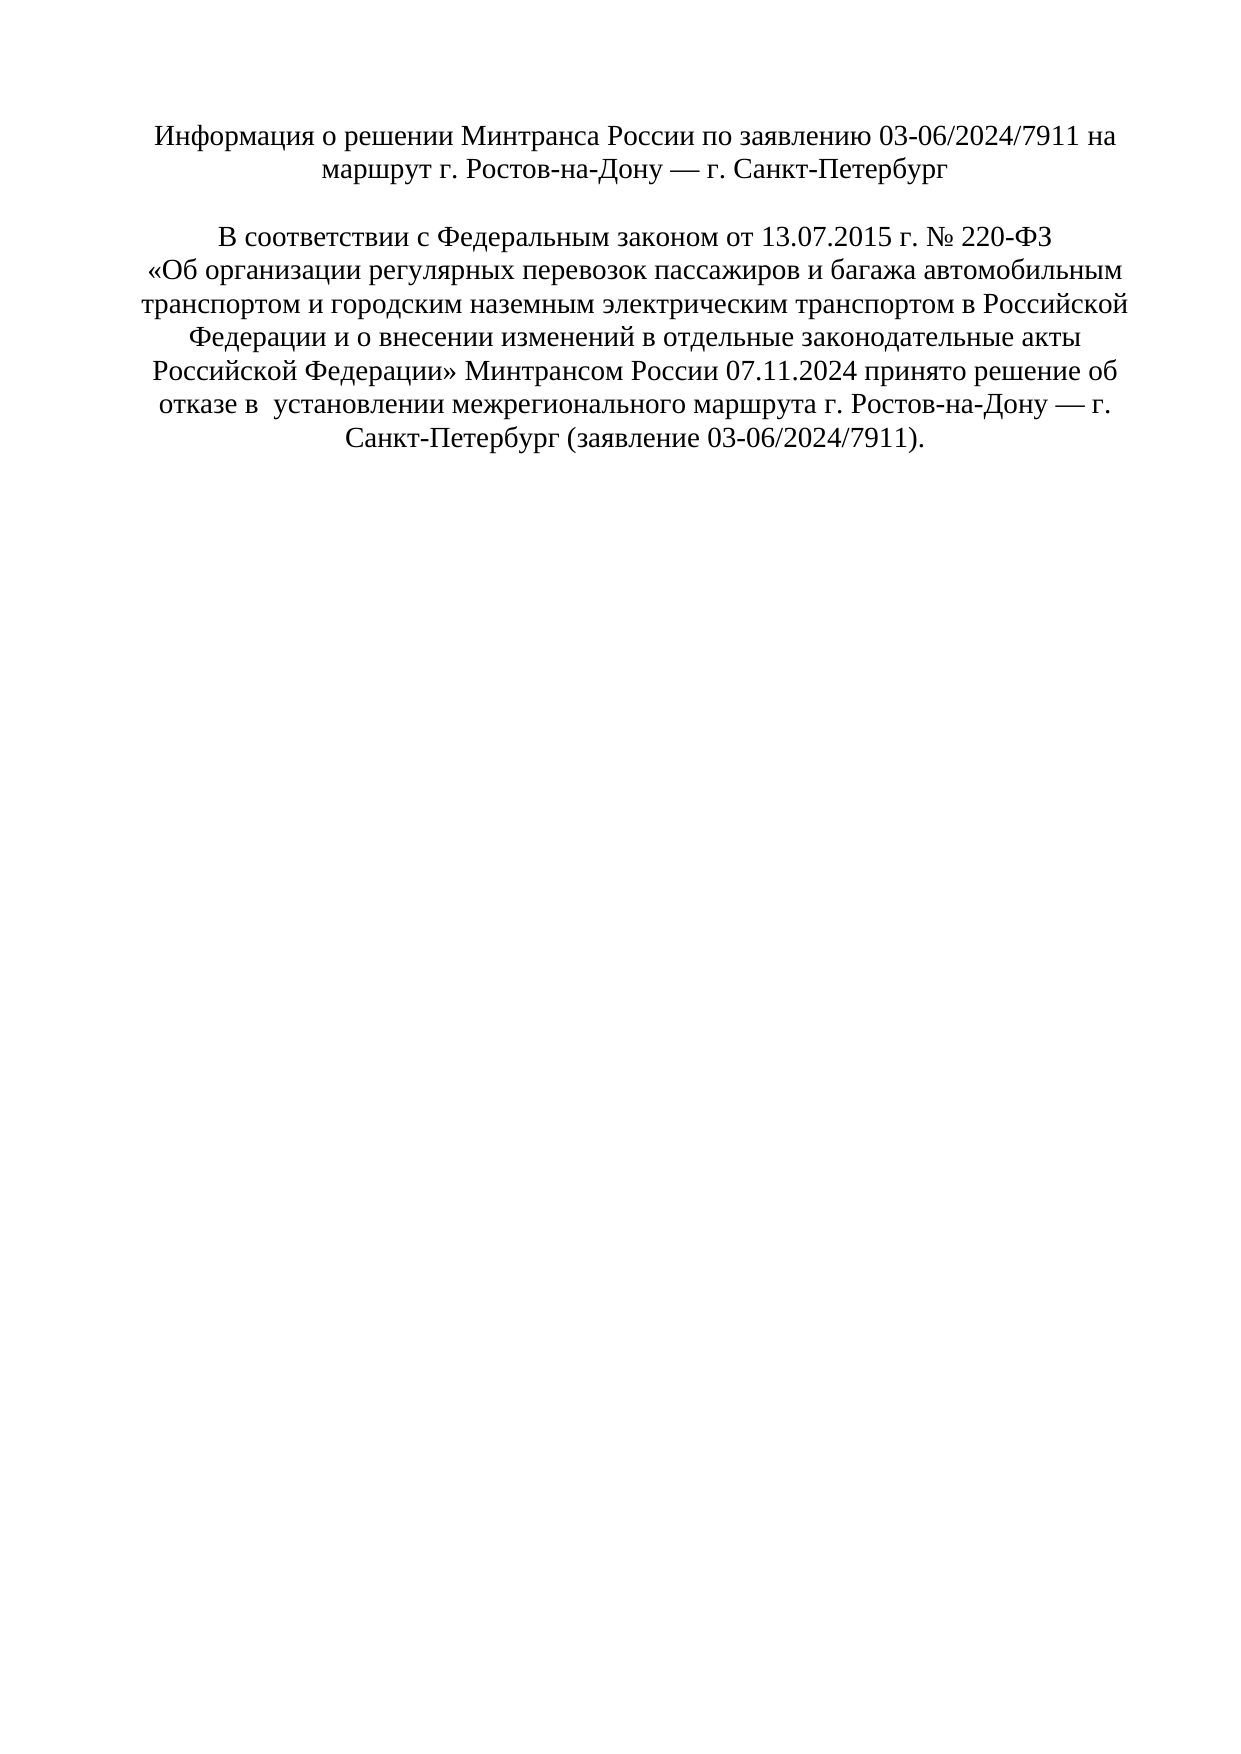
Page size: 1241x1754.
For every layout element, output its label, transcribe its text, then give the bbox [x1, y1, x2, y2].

text Информация о решении Минтранса России по заявлению 03-06/2024/7911 на маршрут г. Ростов-на-Дону — г. Санкт-Петербург [118, 118, 1152, 185]
text В соответствии с Федеральным законом от 13.07.2015 г. № 220-ФЗ «Об организации регулярных перевозок пассажиров и багажа автомобильным транспортом и городским наземным электрическим транспортом в Российской Федерации и о внесении изменений в отдельные законодательные акты Российской Федерации» Минтрансом России 07.11.2024 принято решение об отказе в установлении межрегионального маршрута г. Ростов-на-Дону — г. Санкт-Петербург (заявление 03-06/2024/7911). [118, 219, 1152, 453]
